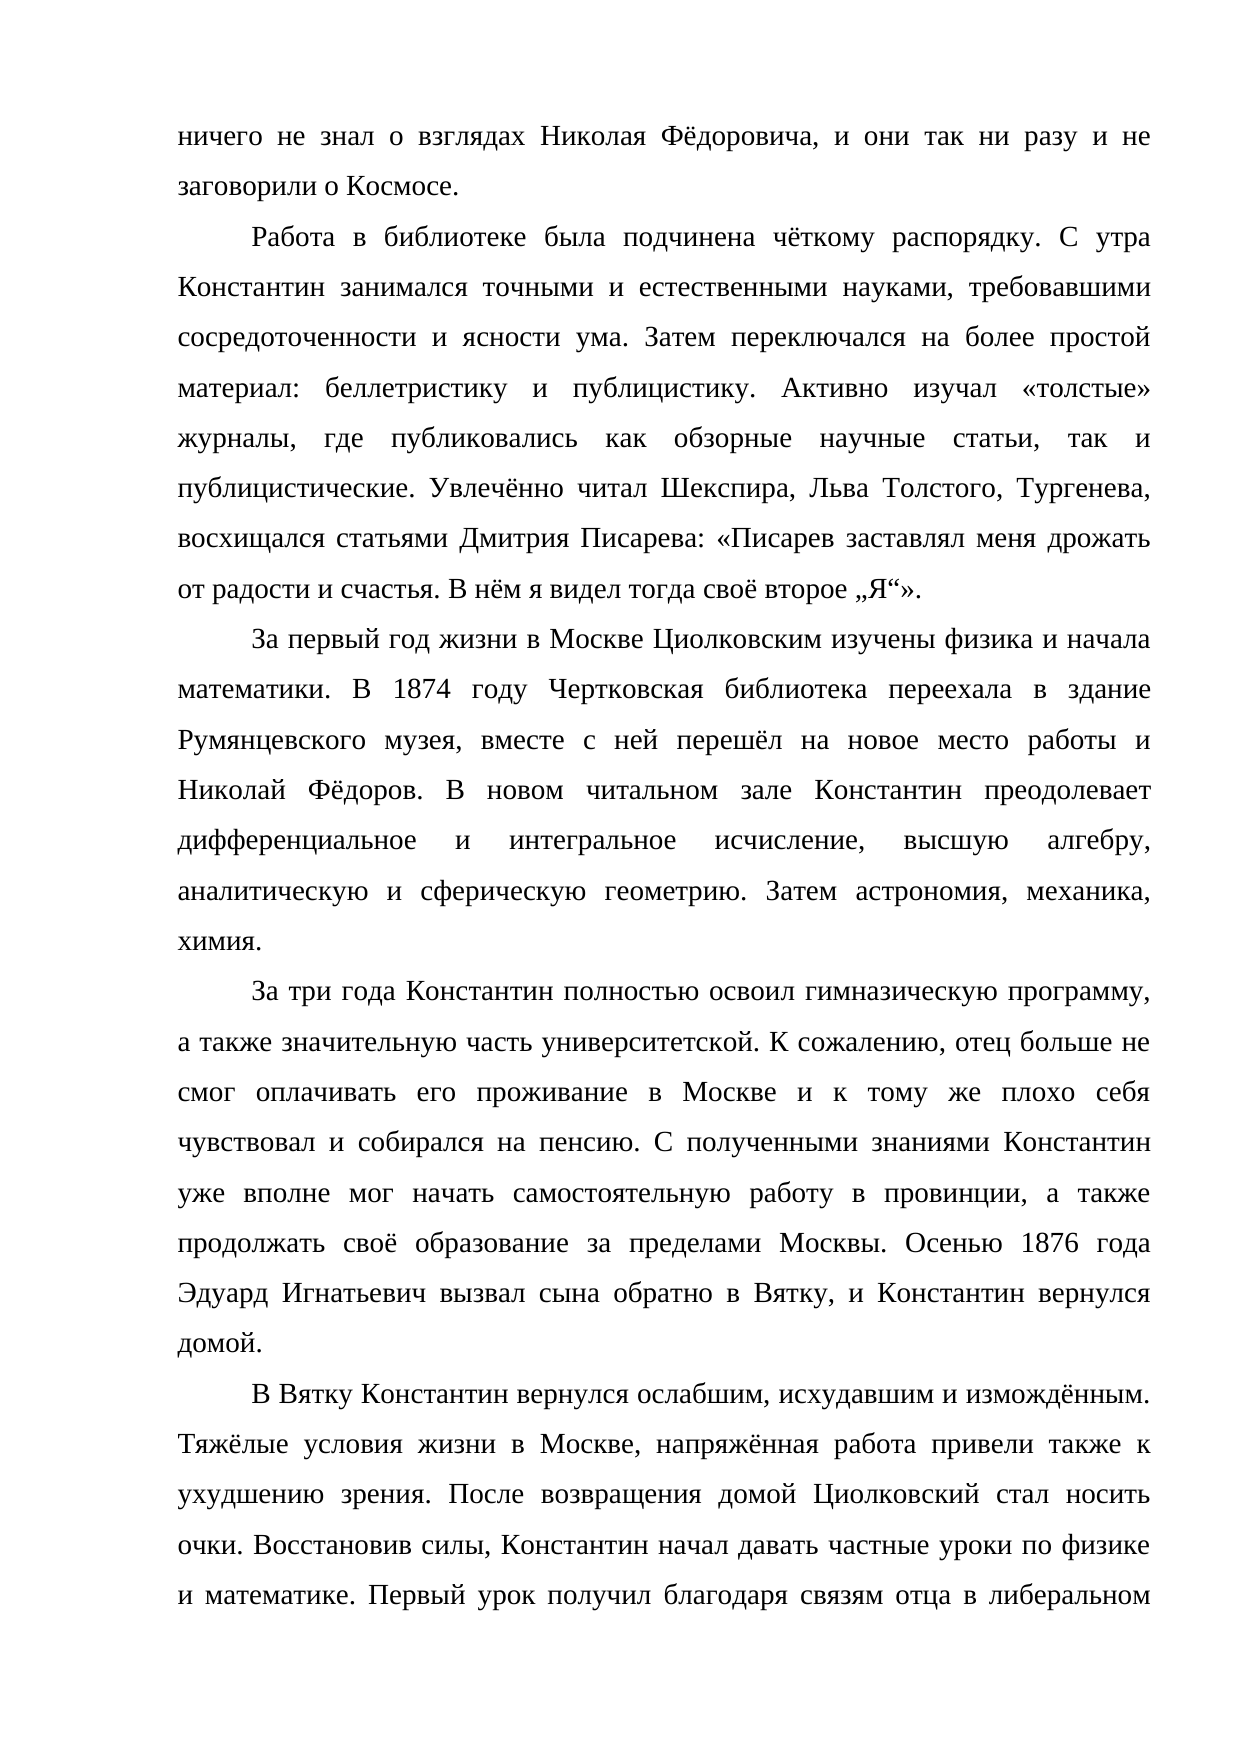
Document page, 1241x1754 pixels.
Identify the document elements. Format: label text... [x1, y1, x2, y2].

text Работа в библиотеке была подчинена чёткому распорядку. С утра Константин занимался точными и естественными науками, требовавшими сосредоточенности и ясности ума. Затем переключался на более простой материал: беллетристику и публицистику. Активно изучал «толстые» журналы, где публиковались как обзорные научные статьи, так и публицистические. Увлечённо читал Шекспира, Льва Толстого, Тургенева, восхищался статьями Дмитрия Писарева: «Писарев заставлял меня дрожать от радости и счастья. В нём я видел тогда своё второе „Я“». [177, 219, 1152, 604]
text За первый год жизни в Москве Циолковским изучены физика и начала математики. В 1874 году Чертковская библиотека переехала в здание Румянцевского музея, вместе с ней перешёл на новое место работы и Николай Фёдоров. В новом читальном зале Константин преодолевает дифференциальное и интегральное исчисление, высшую алгебру, аналитическую и сферическую геометрию. Затем астрономия, механика, химия. [177, 621, 1152, 957]
text За три года Константин полностью освоил гимназическую программу, а также значительную часть университетской. К сожалению, отец больше не смог оплачивать его проживание в Москве и к тому же плохо себя чувствовал и собирался на пенсию. С полученными знаниями Константин уже вполне мог начать самостоятельную работу в провинции, а также продолжать своё образование за пределами Москвы. Осенью 1876 года Эдуард Игнатьевич вызвал сына обратно в Вятку, и Константин вернулся домой. [177, 973, 1152, 1359]
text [177, 1376, 1152, 1611]
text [177, 118, 1152, 202]
